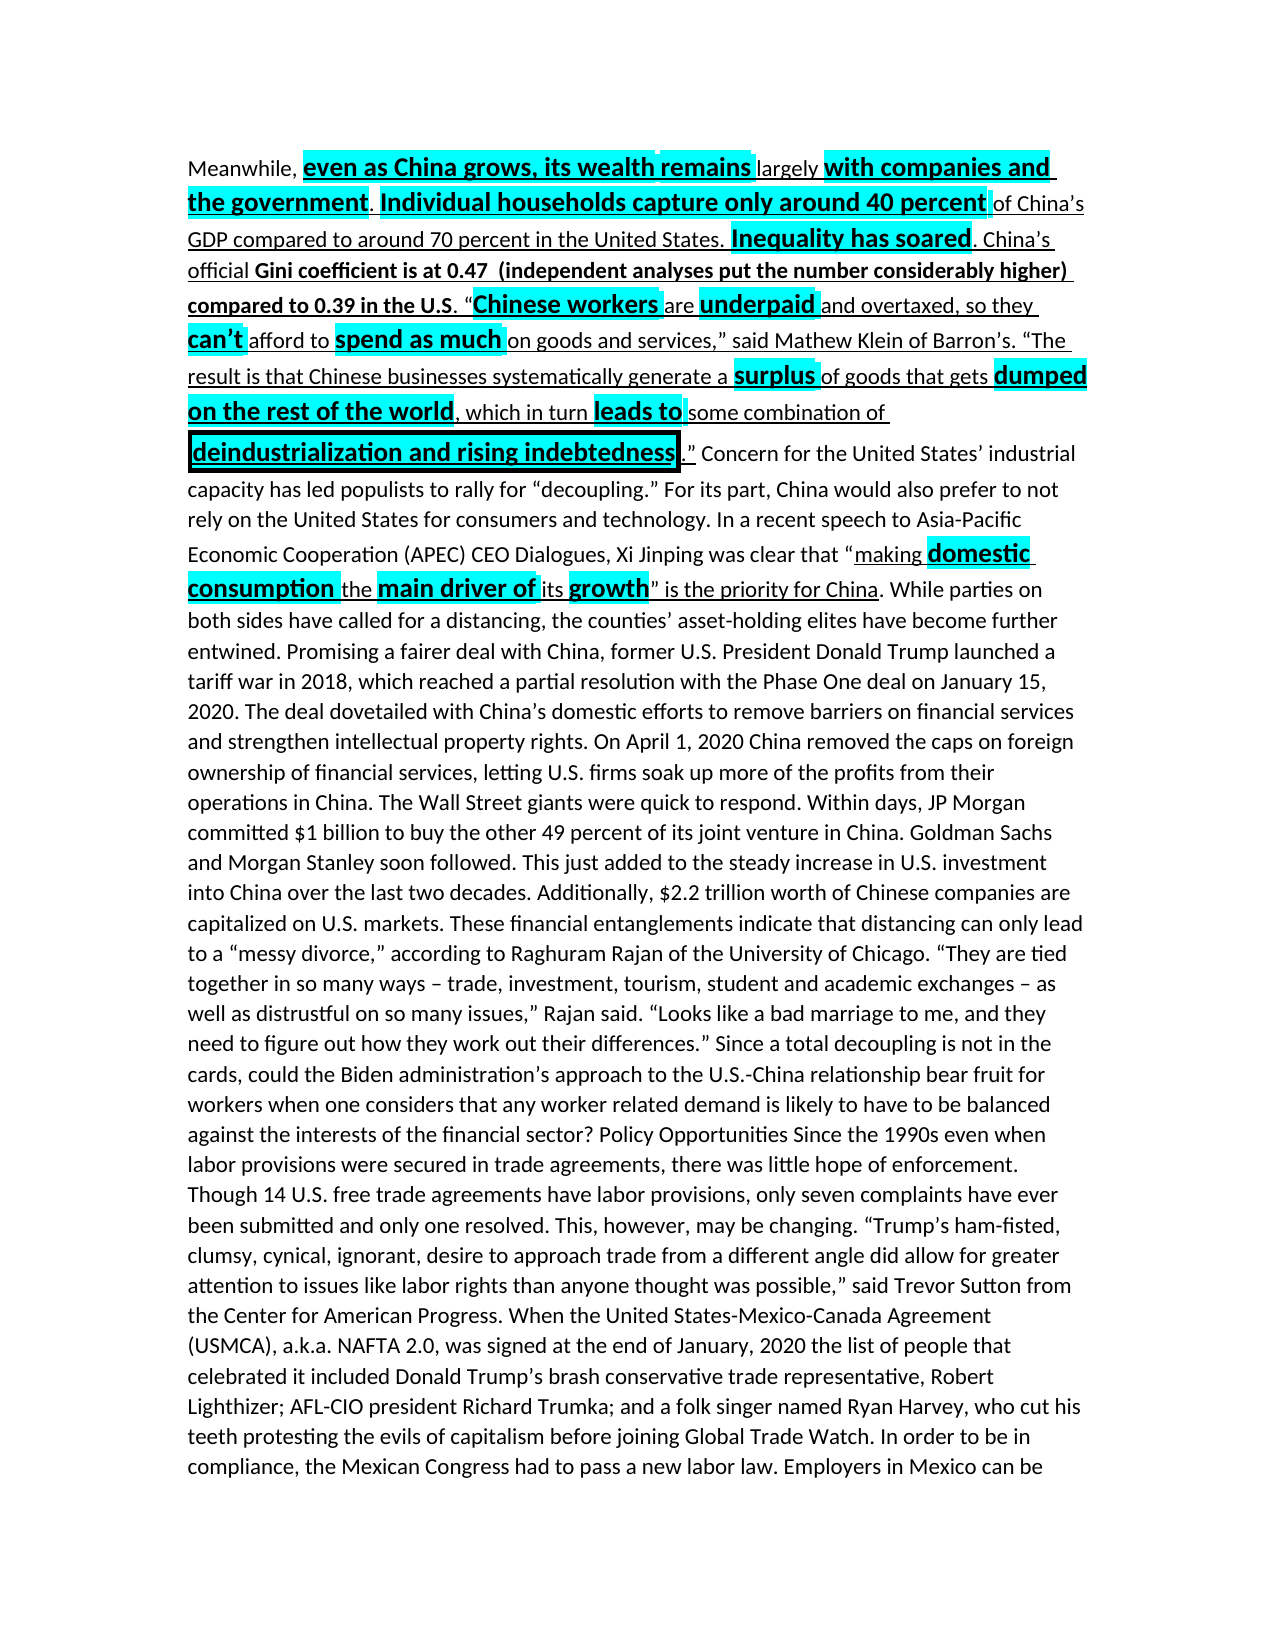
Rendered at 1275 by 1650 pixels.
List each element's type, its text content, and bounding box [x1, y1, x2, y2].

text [187, 387, 1087, 1480]
